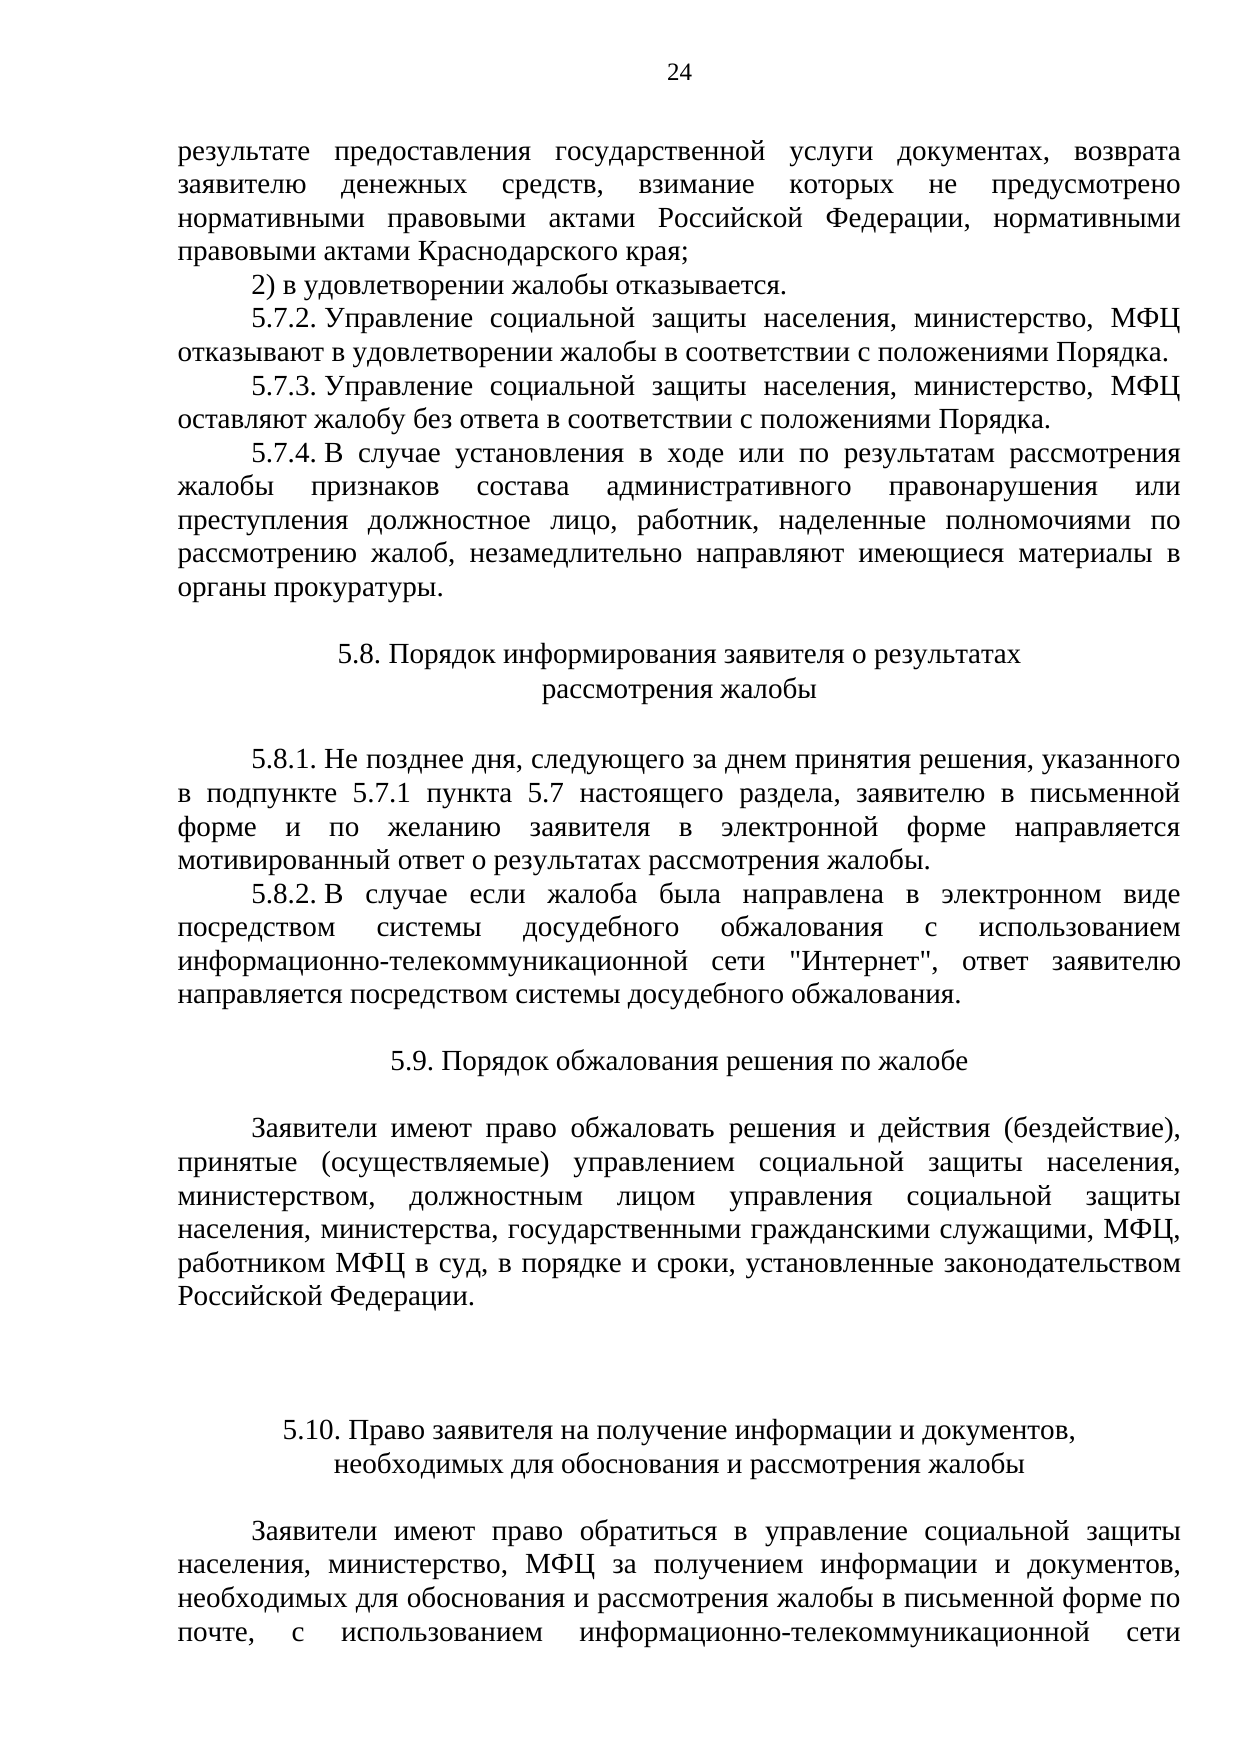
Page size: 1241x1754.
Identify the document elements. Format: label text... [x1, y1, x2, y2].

text 5.7.3. Управление социальной защиты населения, министерство, МФЦ оставляют жалобу без ответа в соответствии с положениями Порядка. [177, 368, 1181, 435]
text Заявители имеют право обжаловать решения и действия (бездействие), принятые (осуществляемые) управлением социальной защиты населения, министерством, должностным лицом управления социальной защиты населения, министерства, государственными гражданскими служащими, МФЦ, работником МФЦ в суд, в порядке и сроки, установленные законодательством Российской Федерации. [177, 1111, 1181, 1312]
text 5.10. Право заявителя на получение информации и документов, [177, 1412, 1181, 1446]
text 5.8. Порядок информирования заявителя о результатах [177, 636, 1181, 669]
text 2) в удовлетворении жалобы отказывается. [177, 267, 1181, 301]
text 5.8.2. В случае если жалоба была направлена в электронном виде посредством системы досудебного обжалования с использованием информационно-телекоммуникационной сети "Интернет", ответ заявителю направляется посредством системы досудебного обжалования. [177, 876, 1181, 1010]
text необходимых для обоснования и рассмотрения жалобы [177, 1446, 1181, 1479]
text рассмотрения жалобы [177, 671, 1181, 705]
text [177, 133, 1181, 267]
text 5.8.1. Не позднее дня, следующего за днем принятия решения, указанного в подпункте 5.7.1 пункта 5.7 настоящего раздела, заявителю в письменной форме и по желанию заявителя в электронной форме направляется мотивированный ответ о результатах рассмотрения жалобы. [177, 742, 1181, 876]
text 5.7.2. Управление социальной защиты населения, министерство, МФЦ отказывают в удовлетворении жалобы в соответствии с положениями Порядка. [177, 301, 1181, 368]
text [177, 1513, 1181, 1647]
text 5.7.4. В случае установления в ходе или по результатам рассмотрения жалобы признаков состава административного правонарушения или преступления должностное лицо, работник, наделенные полномочиями по рассмотрению жалоб, незамедлительно направляют имеющиеся материалы в органы прокуратуры. [177, 435, 1181, 602]
text 5.9. Порядок обжалования решения по жалобе [177, 1043, 1181, 1077]
